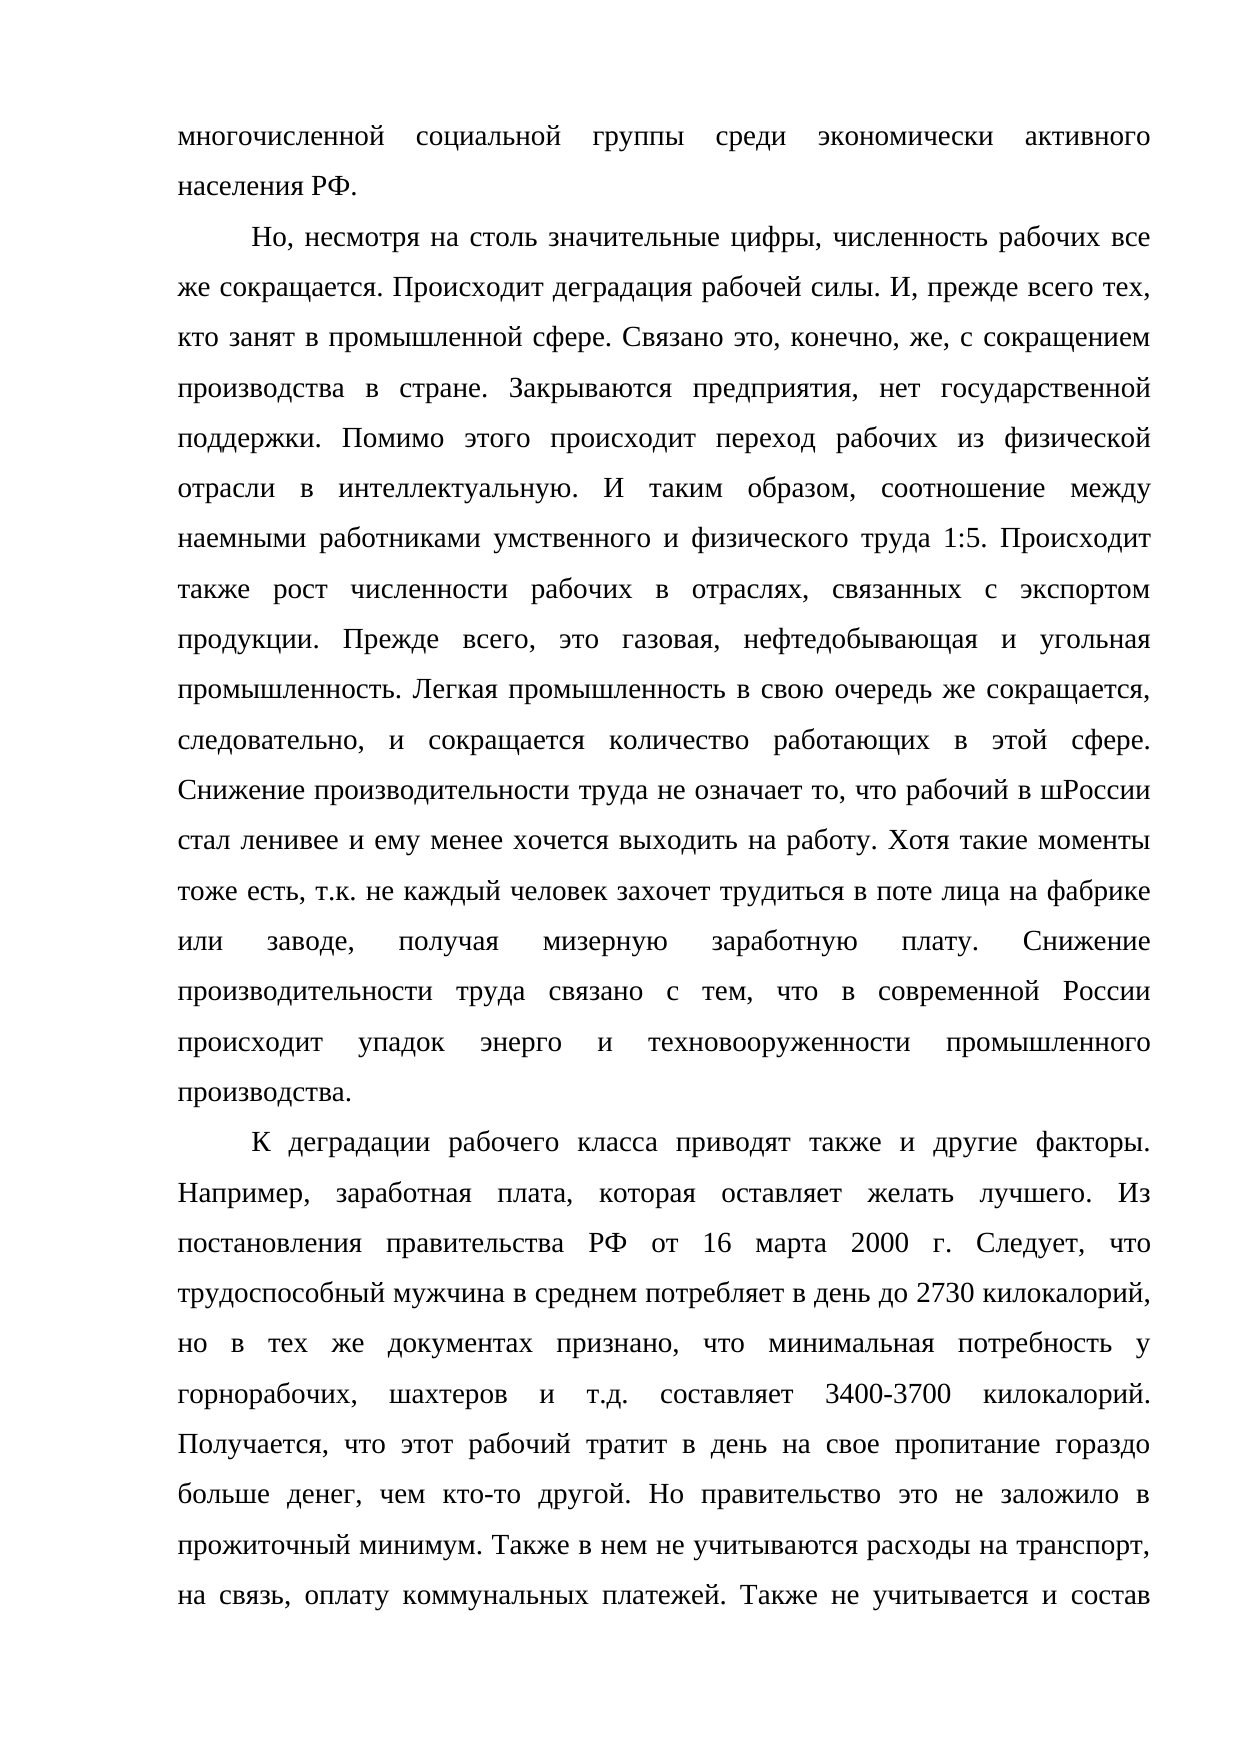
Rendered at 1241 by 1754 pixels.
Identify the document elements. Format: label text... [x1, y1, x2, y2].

text Но, несмотря на столь значительные цифры, численность рабочих все же сокращается. Происходит деградация рабочей силы. И, прежде всего тех, кто занят в промышленной сфере. Связано это, конечно, же, с сокращением производства в стране. Закрываются предприятия, нет государственной поддержки. Помимо этого происходит переход рабочих из физической отрасли в интеллектуальную. И таким образом, соотношение между наемными работниками умственного и физического труда 1:5. Происходит также рост численности рабочих в отраслях, связанных с экспортом продукции. Прежде всего, это газовая, нефтедобывающая и угольная промышленность. Легкая промышленность в свою очередь же сокращается, следовательно, и сокращается количество работающих в этой сфере. Снижение производительности труда не означает то, что рабочий в шРоссии стал ленивее и ему менее хочется выходить на работу. Хотя такие моменты тоже есть, т.к. не каждый человек захочет трудиться в поте лица на фабрике или заводе, получая мизерную заработную плату. Снижение производительности труда связано с тем, что в современной России происходит упадок энерго и техновооруженности промышленного производства. [177, 219, 1152, 1108]
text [177, 118, 1152, 202]
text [177, 1124, 1152, 1611]
